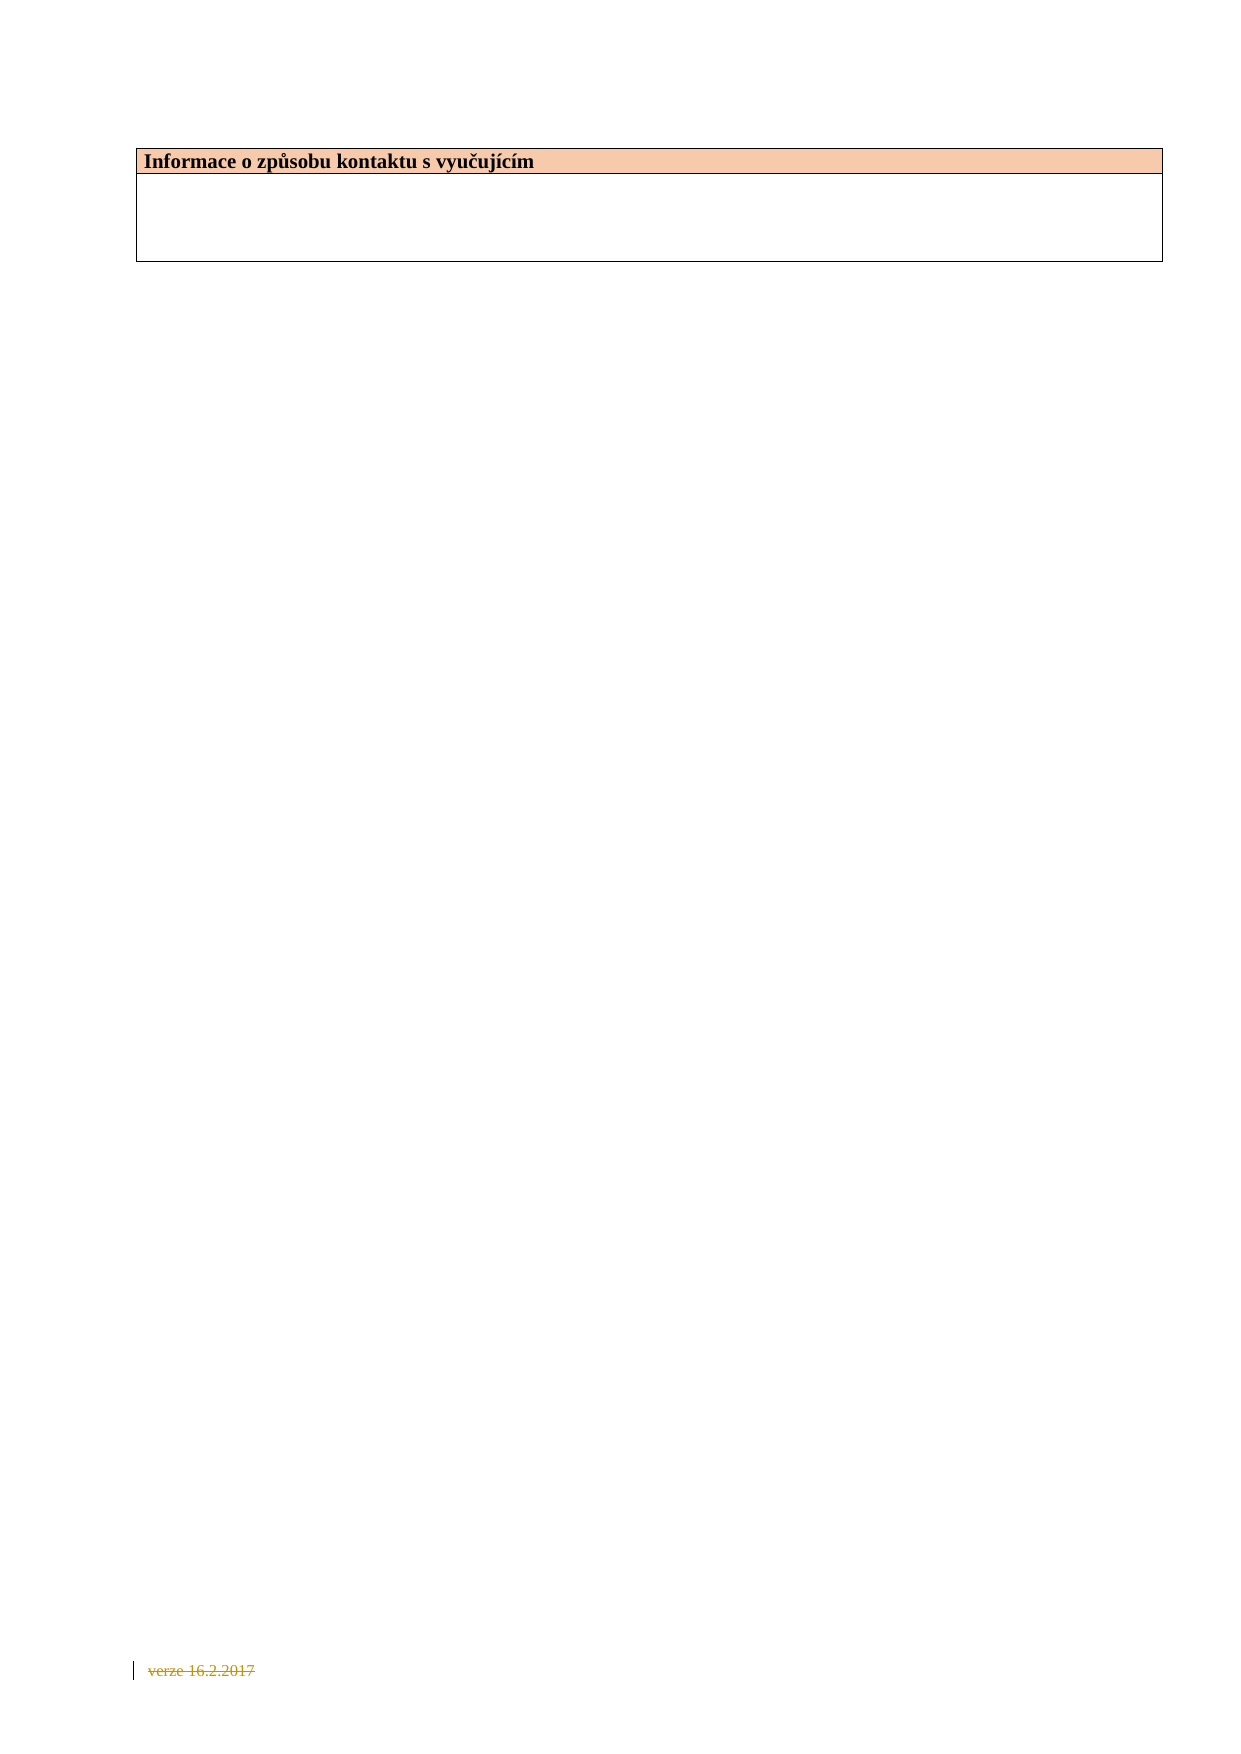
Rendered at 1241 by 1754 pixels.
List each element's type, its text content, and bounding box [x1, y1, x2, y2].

table_cell Informace o způsobu kontaktu s vyučujícím [137, 149, 1162, 173]
table_cell [137, 174, 1162, 261]
